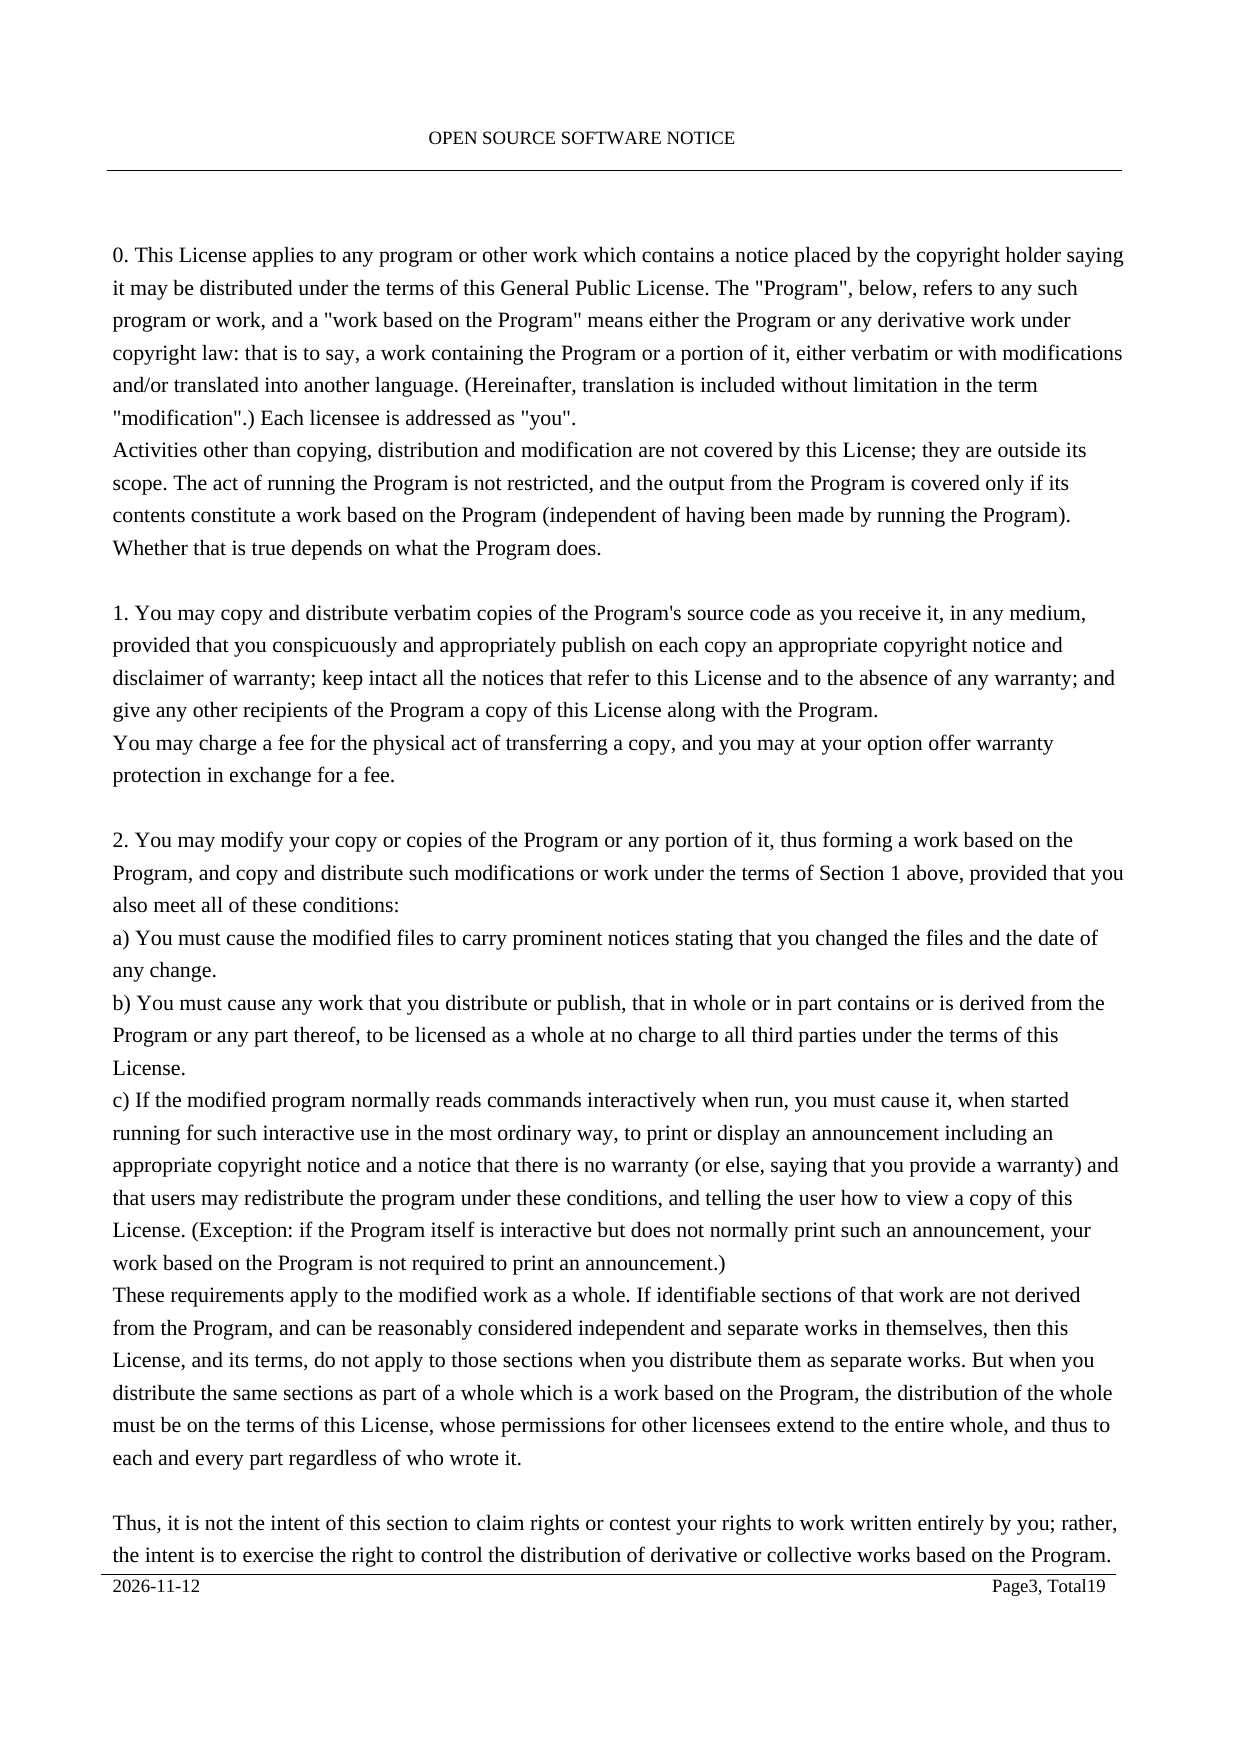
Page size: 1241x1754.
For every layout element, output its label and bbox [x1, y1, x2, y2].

text [112, 206, 1128, 1571]
